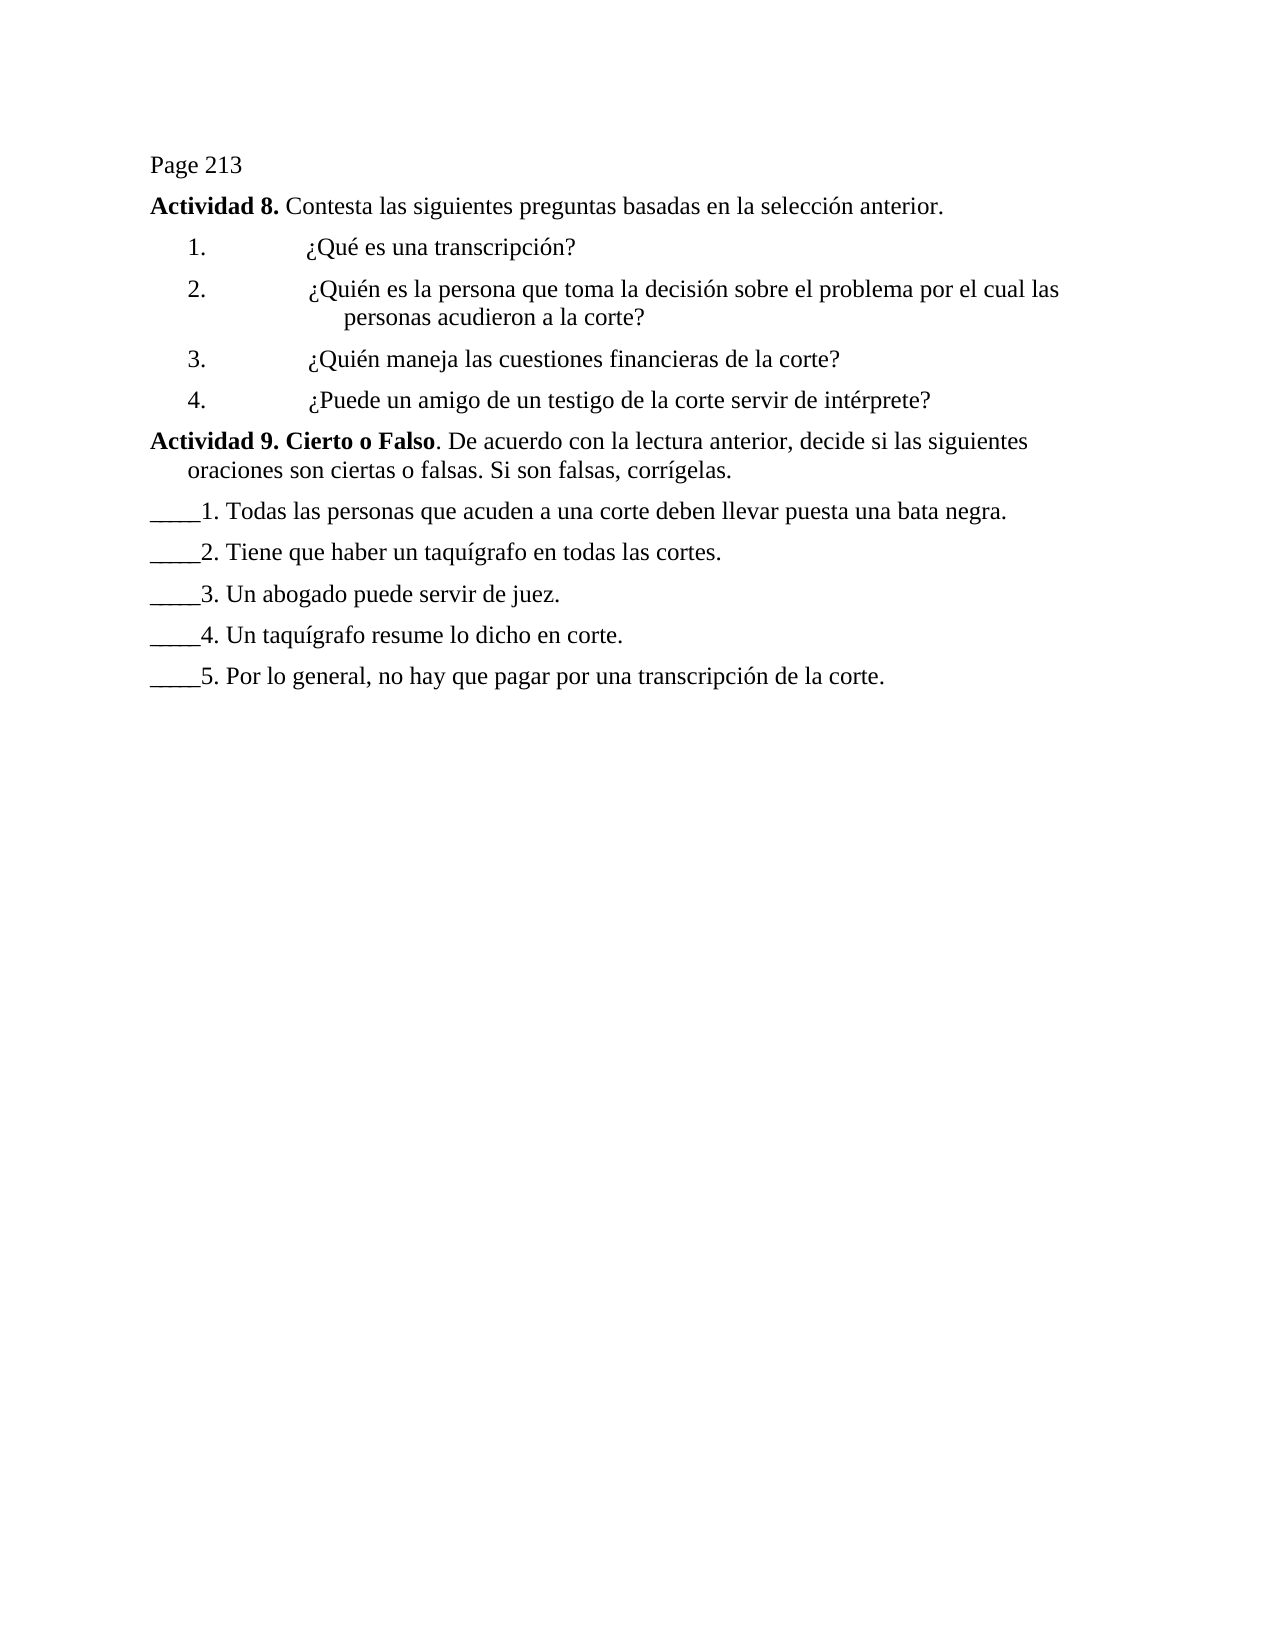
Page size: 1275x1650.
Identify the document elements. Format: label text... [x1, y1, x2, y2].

text Actividad 8. Contesta las siguientes preguntas basadas en la selección anterior. [150, 191, 1125, 220]
list ¿Quién maneja las cuestiones financieras de la corte? [187, 344, 1125, 372]
text 5. Por lo general, no hay que pagar por una transcripción de la corte. [150, 661, 1125, 690]
list ¿Qué es una transcripción? [187, 232, 1125, 261]
text Actividad 9. Cierto o Falso. De acuerdo con la lectura anterior, decide si las siguientes oraciones son ciertas o falsas. Si son falsas, corrígelas. [150, 426, 1125, 484]
list ¿Quién es la persona que toma la decisión sobre el problema por el cual las personas acudieron a la corte? [187, 274, 1125, 331]
list ¿Puede un amigo de un testigo de la corte servir de intérprete? [187, 385, 1125, 414]
text 3. Un abogado puede servir de juez. [150, 579, 1125, 607]
text 1. Todas las personas que acuden a una corte deben llevar puesta una bata negra. [150, 496, 1125, 525]
text 2. Tiene que haber un taquígrafo en todas las cortes. [150, 537, 1125, 566]
text Page 213 [150, 150, 1125, 179]
text 4. Un taquígrafo resume lo dicho en corte. [150, 620, 1125, 649]
